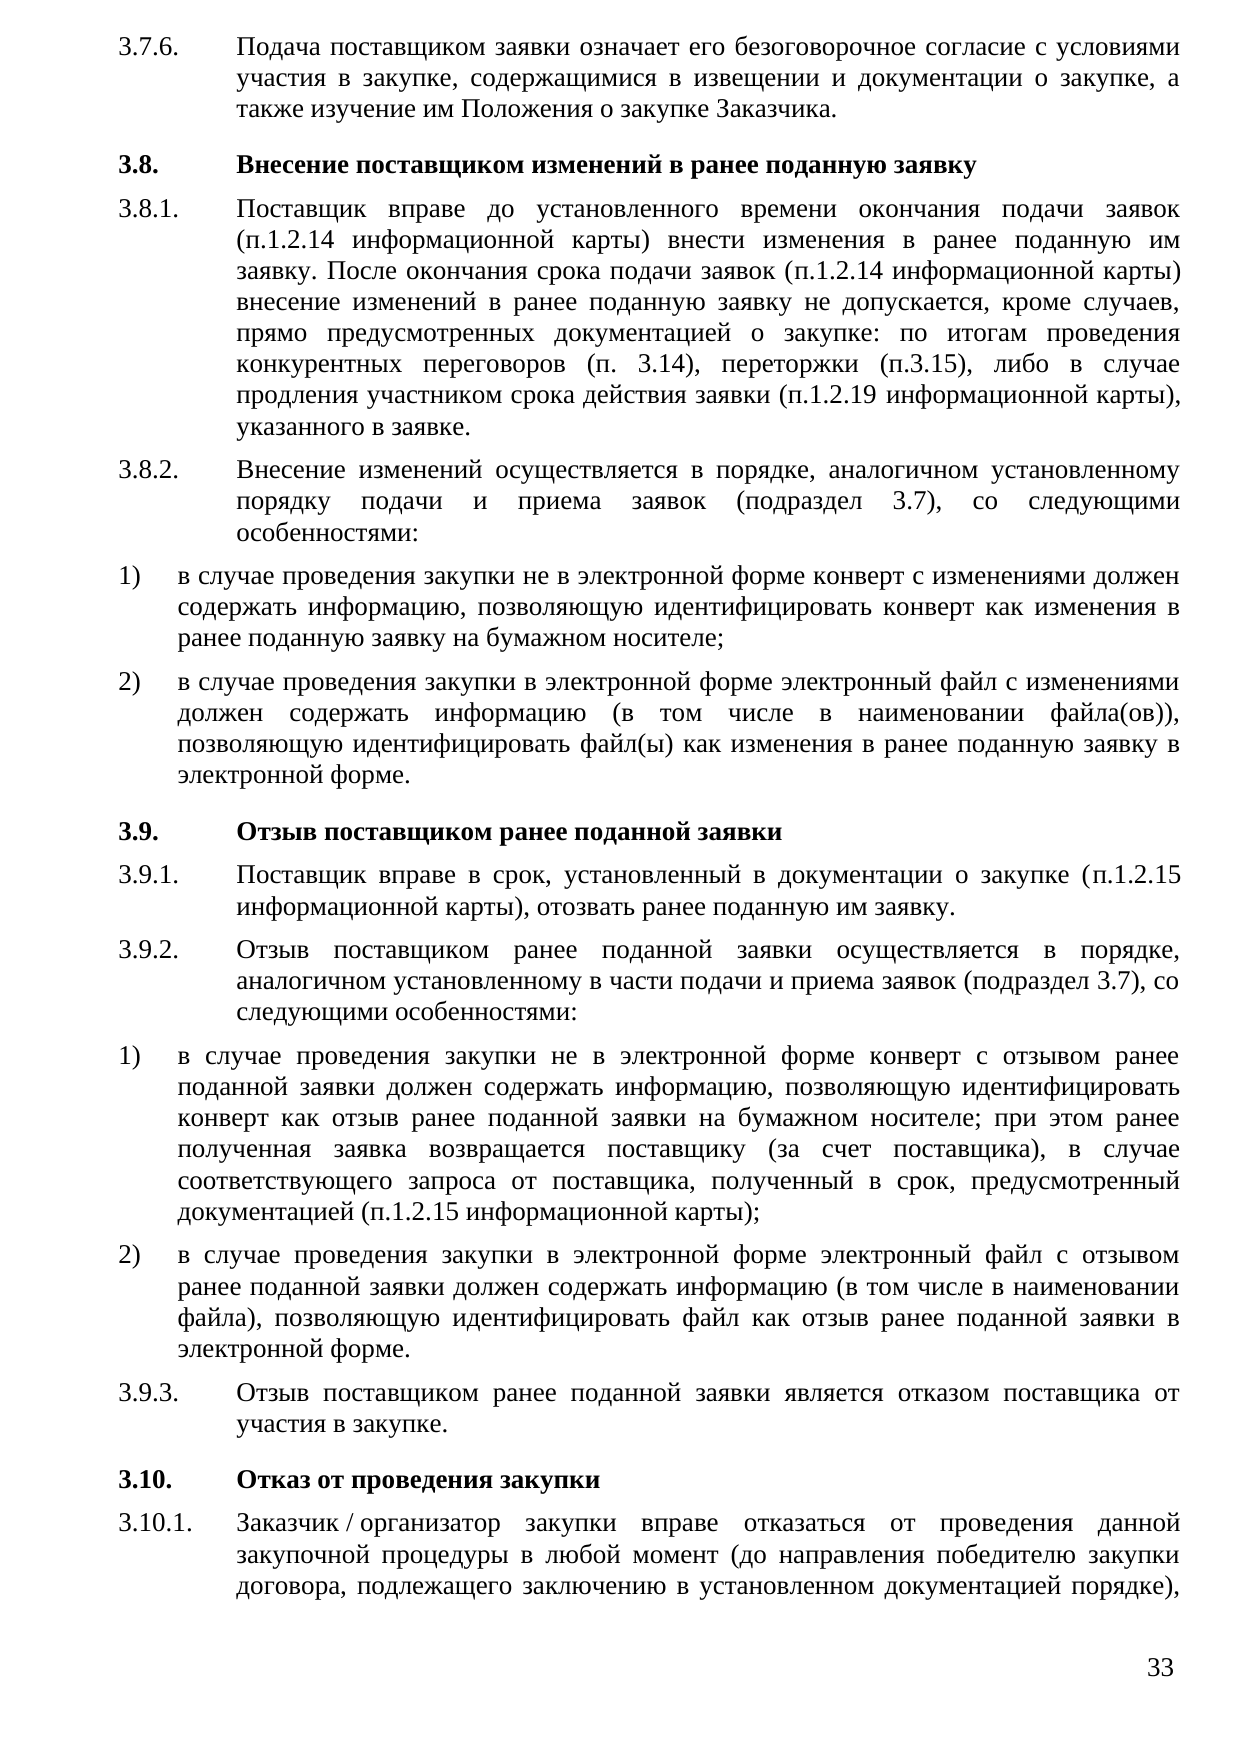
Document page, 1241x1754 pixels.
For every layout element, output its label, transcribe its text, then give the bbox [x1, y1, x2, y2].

text Внесение поставщиком изменений в ранее поданную заявку [118, 148, 1181, 179]
text Поставщик вправе в срок, установленный в документации о закупке (п.1.2.15 информационной карты), отозвать ранее поданную им заявку. [118, 858, 1181, 921]
text в случае проведения закупки не в электронной форме конверт с отзывом ранее поданной заявки должен содержать информацию, позволяющую идентифицировать конверт как отзыв ранее поданной заявки на бумажном носителе; при этом ранее полученная заявка возвращается поставщику (за счет поставщика), в случае соответствующего запроса от поставщика, полученный в срок, предусмотренный документацией (п.1.2.15 информационной карты); [118, 1039, 1181, 1226]
text Отказ от проведения закупки [118, 1463, 1181, 1494]
text Отзыв поставщиком ранее поданной заявки [118, 815, 1181, 846]
text в случае проведения закупки не в электронной форме конверт с изменениями должен содержать информацию, позволяющую идентифицировать конверт как изменения в ранее поданную заявку на бумажном носителе; [118, 559, 1181, 653]
text Поставщик вправе до установленного времени окончания подачи заявок (п.1.2.14 информационной карты) внести изменения в ранее поданную им заявку. После окончания срока подачи заявок (п.1.2.14 информационной карты) внесение изменений в ранее поданную заявку не допускается, кроме случаев, прямо предусмотренных документацией о закупке: по итогам проведения конкурентных переговоров (п. 3.14), переторжки (п.3.15), либо в случае продления участником срока действия заявки (п.1.2.19 информационной карты), указанного в заявке. [118, 192, 1181, 441]
text Отзыв поставщиком ранее поданной заявки осуществляется в порядке, аналогичном установленному в части подачи и приема заявок (подраздел 3.7), со следующими особенностями: [118, 933, 1181, 1027]
text Подача поставщиком заявки означает его безоговорочное согласие с условиями участия в закупке, содержащимися в извещении и документации о закупке, а также изучение им Положения о закупке Заказчика. [118, 29, 1181, 123]
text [118, 1507, 1181, 1600]
text Внесение изменений осуществляется в порядке, аналогичном установленному порядку подачи и приема заявок (подраздел 3.7), со следующими особенностями: [118, 453, 1181, 547]
text в случае проведения закупки в электронной форме электронный файл с изменениями должен содержать информацию (в том числе в наименовании файла(ов)), позволяющую идентифицировать файл(ы) как изменения в ранее поданную заявку в электронной форме. [118, 665, 1181, 790]
text Отзыв поставщиком ранее поданной заявки является отказом поставщика от участия в закупке. [118, 1376, 1181, 1438]
text в случае проведения закупки в электронной форме электронный файл с отзывом ранее поданной заявки должен содержать информацию (в том числе в наименовании файла), позволяющую идентифицировать файл как отзыв ранее поданной заявки в электронной форме. [118, 1238, 1181, 1363]
